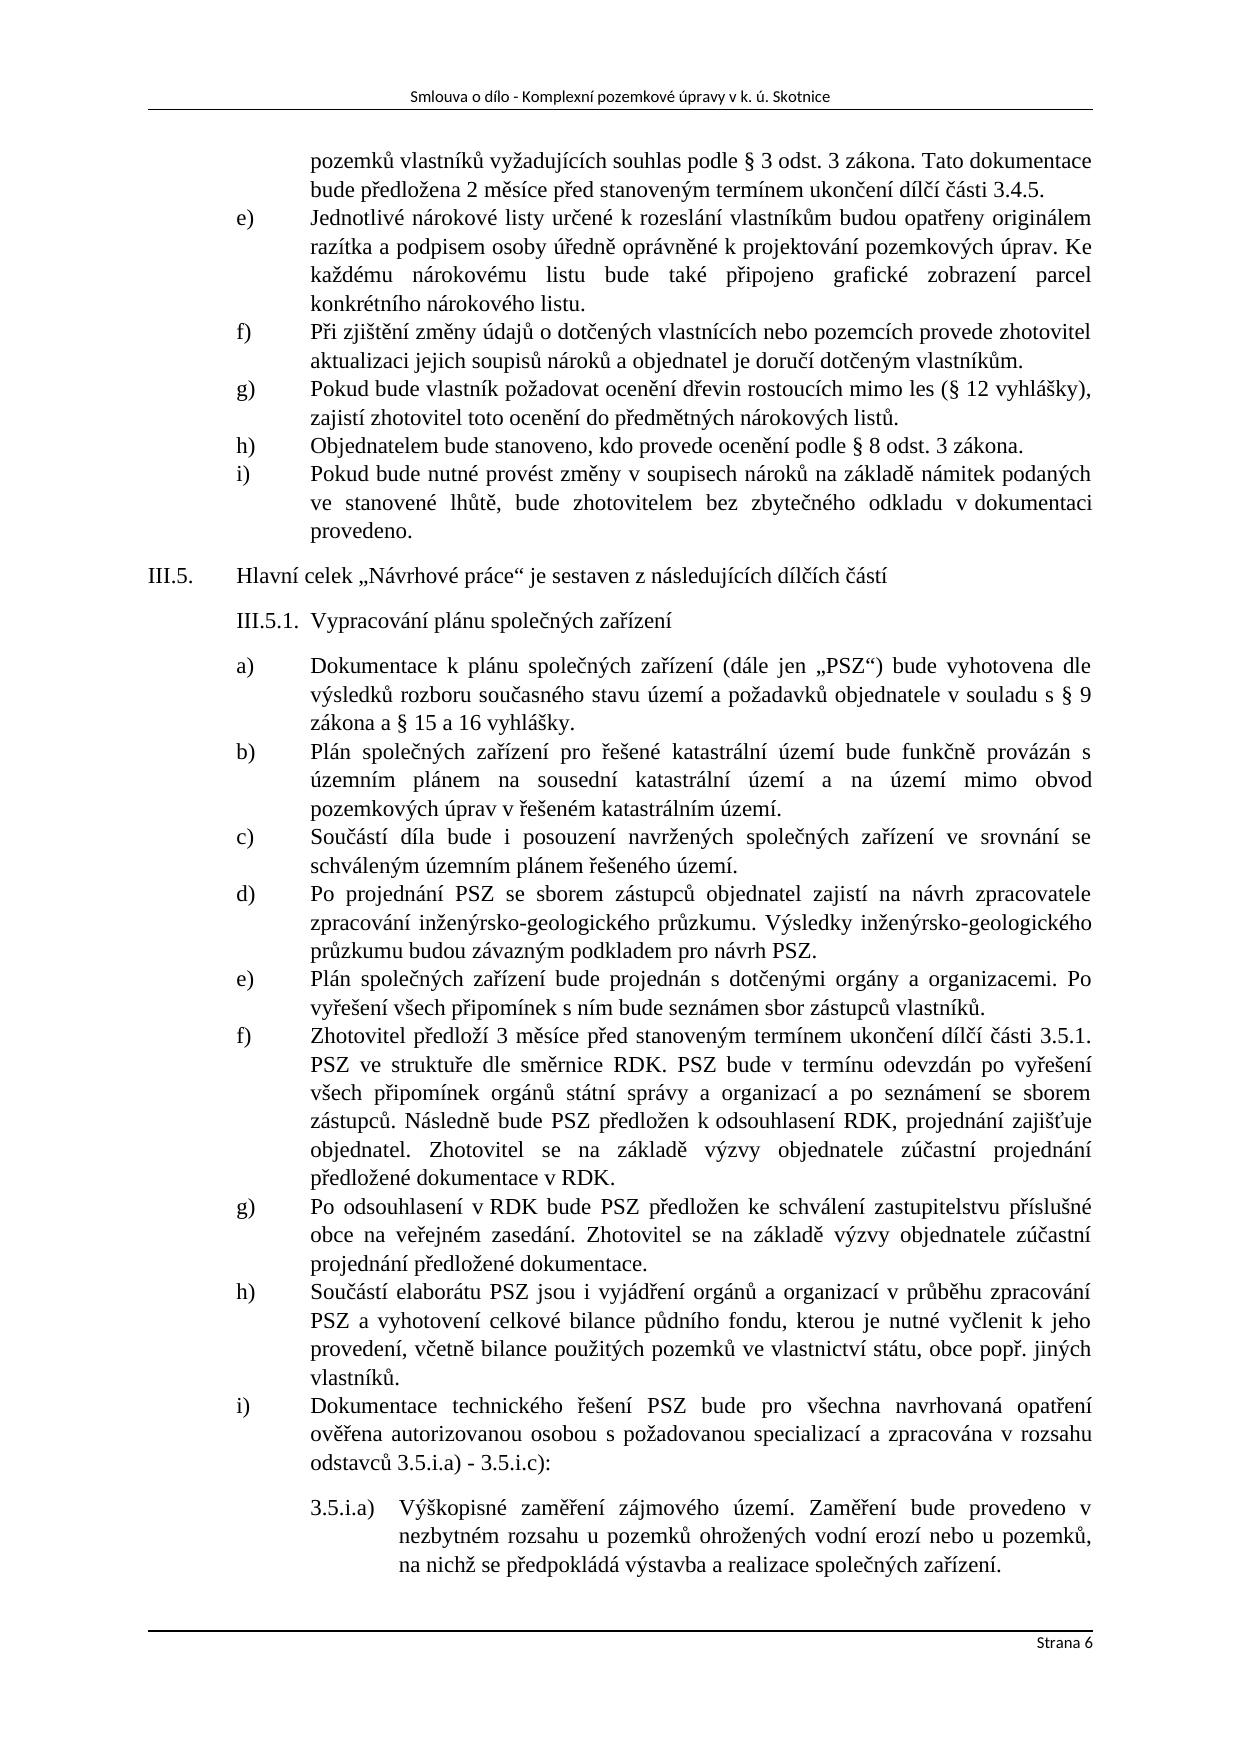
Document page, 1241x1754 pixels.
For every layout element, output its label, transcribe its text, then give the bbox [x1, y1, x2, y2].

text Po projednání PSZ se sborem zástupců objednatel zajistí na návrh zpracovatele zpracování inženýrsko-geologického průzkumu. Výsledky inženýrsko-geologického průzkumu budou závazným podkladem pro návrh PSZ. [236, 880, 1093, 963]
list Hlavní celek „Návrhové práce“ je sestaven z následujících dílčích částí [148, 562, 1093, 589]
text Dokumentace technického řešení PSZ bude pro všechna navrhovaná opatření ověřena autorizovanou osobou s požadovanou specializací a zpracována v rozsahu odstavců 3.5.i.a) - 3.5.i.c): [236, 1392, 1093, 1475]
text Objednatelem bude stanoveno, kdo provede ocenění podle § 8 odst. 3 zákona. [236, 432, 1093, 458]
text Při zjištění změny údajů o dotčených vlastnících nebo pozemcích provede zhotovitel aktualizaci jejich soupisů nároků a objednatel je doručí dotčeným vlastníkům. [236, 318, 1093, 373]
text Plán společných zařízení bude projednán s dotčenými orgány a organizacemi. Po vyřešení všech připomínek s ním bude seznámen sbor zástupců vlastníků. [236, 965, 1093, 1020]
text Součástí elaborátu PSZ jsou i vyjádření orgánů a organizací v průběhu zpracování PSZ a vyhotovení celkové bilance půdního fondu, kterou je nutné vyčlenit k jeho provedení, včetně bilance použitých pozemků ve vlastnictví státu, obce popř. jiných vlastníků. [236, 1278, 1093, 1390]
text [236, 148, 1093, 202]
text Pokud bude vlastník požadovat ocenění dřevin rostoucích mimo les (§ 12 vyhlášky), zajistí zhotovitel toto ocenění do předmětných nárokových listů. [236, 375, 1093, 430]
text Součástí díla bude i posouzení navržených společných zařízení ve srovnání se schváleným územním plánem řešeného území. [236, 823, 1093, 878]
list 3.5.i.a) Výškopisné zaměření zájmového území. Zaměření bude provedeno v nezbytném rozsahu u pozemků ohrožených vodní erozí nebo u pozemků, na nichž se předpokládá výstavba a realizace společných zařízení. [310, 1494, 1093, 1577]
text Jednotlivé nárokové listy určené k rozeslání vlastníkům budou opatřeny originálem razítka a podpisem osoby úředně oprávněné k projektování pozemkových úprav. Ke každému nárokovému listu bude také připojeno grafické zobrazení parcel konkrétního nárokového listu. [236, 204, 1093, 316]
text Po odsouhlasení v RDK bude PSZ předložen ke schválení zastupitelstvu příslušné obce na veřejném zasedání. Zhotovitel se na základě výzvy objednatele zúčastní projednání předložené dokumentace. [236, 1193, 1093, 1276]
text Pokud bude nutné provést změny v soupisech nároků na základě námitek podaných ve stanovené lhůtě, bude zhotovitelem bez zbytečného odkladu v dokumentaci provedeno. [236, 460, 1093, 544]
text Dokumentace k plánu společných zařízení (dále jen „PSZ“) bude vyhotovena dle výsledků rozboru současného stavu území a požadavků objednatele v souladu s § 9 zákona a § 15 a 16 vyhlášky. [236, 653, 1093, 736]
text Plán společných zařízení pro řešené katastrální území bude funkčně provázán s územním plánem na sousední katastrální území a na území mimo obvod pozemkových úprav v řešeném katastrálním území. [236, 738, 1093, 821]
text Zhotovitel předloží 3 měsíce před stanoveným termínem ukončení dílčí části 3.5.1. PSZ ve struktuře dle směrnice RDK. PSZ bude v termínu odevzdán po vyřešení všech připomínek orgánů státní správy a organizací a po seznámení se sborem zástupců. Následně bude PSZ předložen k odsouhlasení RDK, projednání zajišťuje objednatel. Zhotovitel se na základě výzvy objednatele zúčastní projednání předložené dokumentace v RDK. [236, 1022, 1093, 1191]
text Vypracování plánu společných zařízení [236, 607, 1093, 634]
